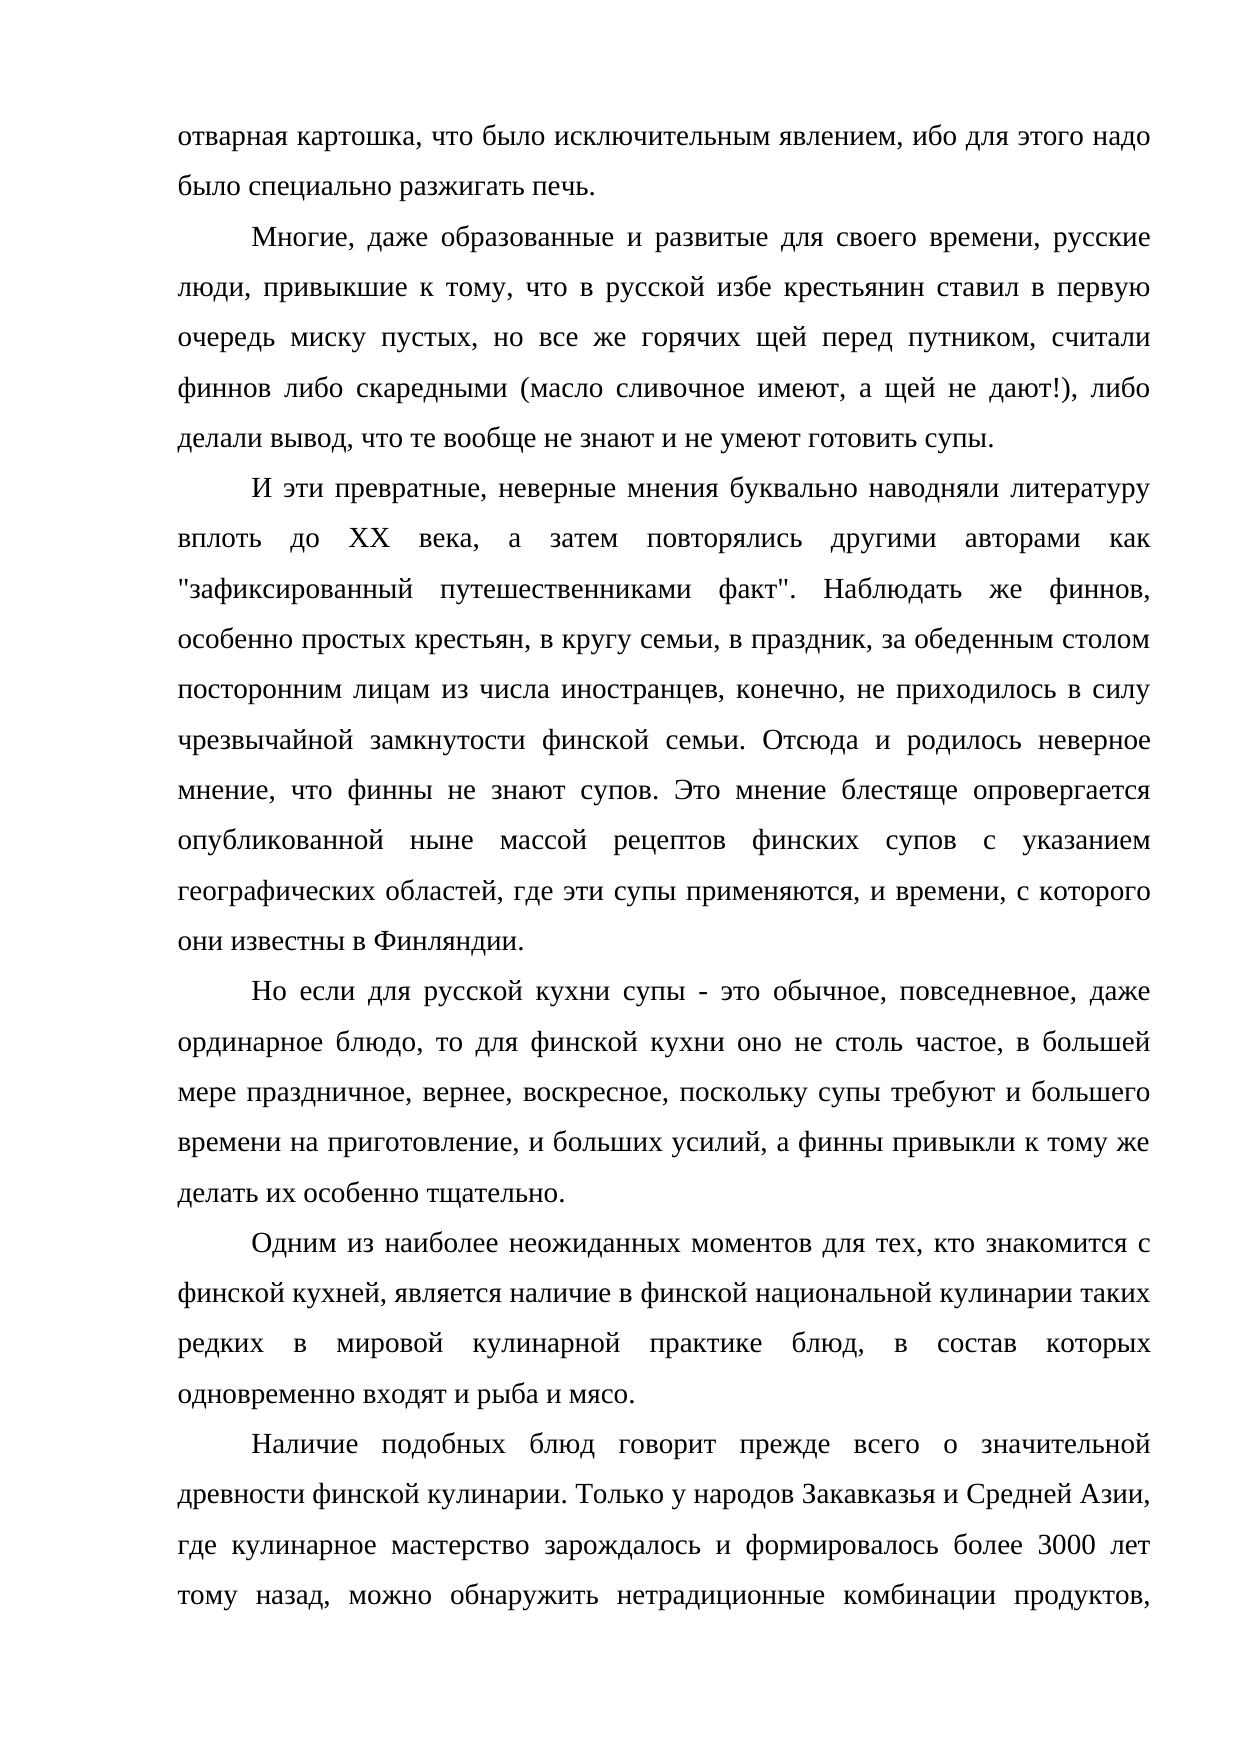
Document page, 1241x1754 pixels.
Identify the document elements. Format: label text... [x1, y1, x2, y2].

text Многие, даже образованные и развитые для своего времени, русские люди, привыкшие к тому, что в русской избе крестьянин ставил в первую очередь миску пустых, но все же горячих щей перед путником, считали финнов либо скаредными (масло сливочное имеют, а щей не дают!), либо делали вывод, что те вообще не знают и не умеют готовить супы. [177, 219, 1152, 453]
text Одним из наиболее неожиданных моментов для тех, кто знакомится с финской кухней, является наличие в финской национальной кулинарии таких редких в мировой кулинарной практике блюд, в состав которых одновременно входят и рыба и мясо. [177, 1225, 1152, 1409]
text Но если для русской кухни супы - это обычное, повседневное, даже ординарное блюдо, то для финской кухни оно не столь частое, в большей мере праздничное, вернее, воскресное, поскольку супы требуют и большего времени на приготовление, и больших усилий, а финны привыкли к тому же делать их особенно тщательно. [177, 973, 1152, 1208]
text И эти превратные, неверные мнения буквально наводняли литературу вплоть до XX века, а затем повторялись другими авторами как "зафиксированный путешественниками факт". Наблюдать же финнов, особенно простых крестьян, в кругу семьи, в праздник, за обеденным столом посторонним лицам из числа иностранцев, конечно, не приходилось в силу чрезвычайной замкнутости финской семьи. Отсюда и родилось неверное мнение, что финны не знают супов. Это мнение блестяще опровергается опубликованной ныне массой рецептов финских супов с указанием географических областей, где эти супы применяются, и времени, с которого они известны в Финляндии. [177, 470, 1152, 957]
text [177, 118, 1152, 202]
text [177, 1426, 1152, 1611]
